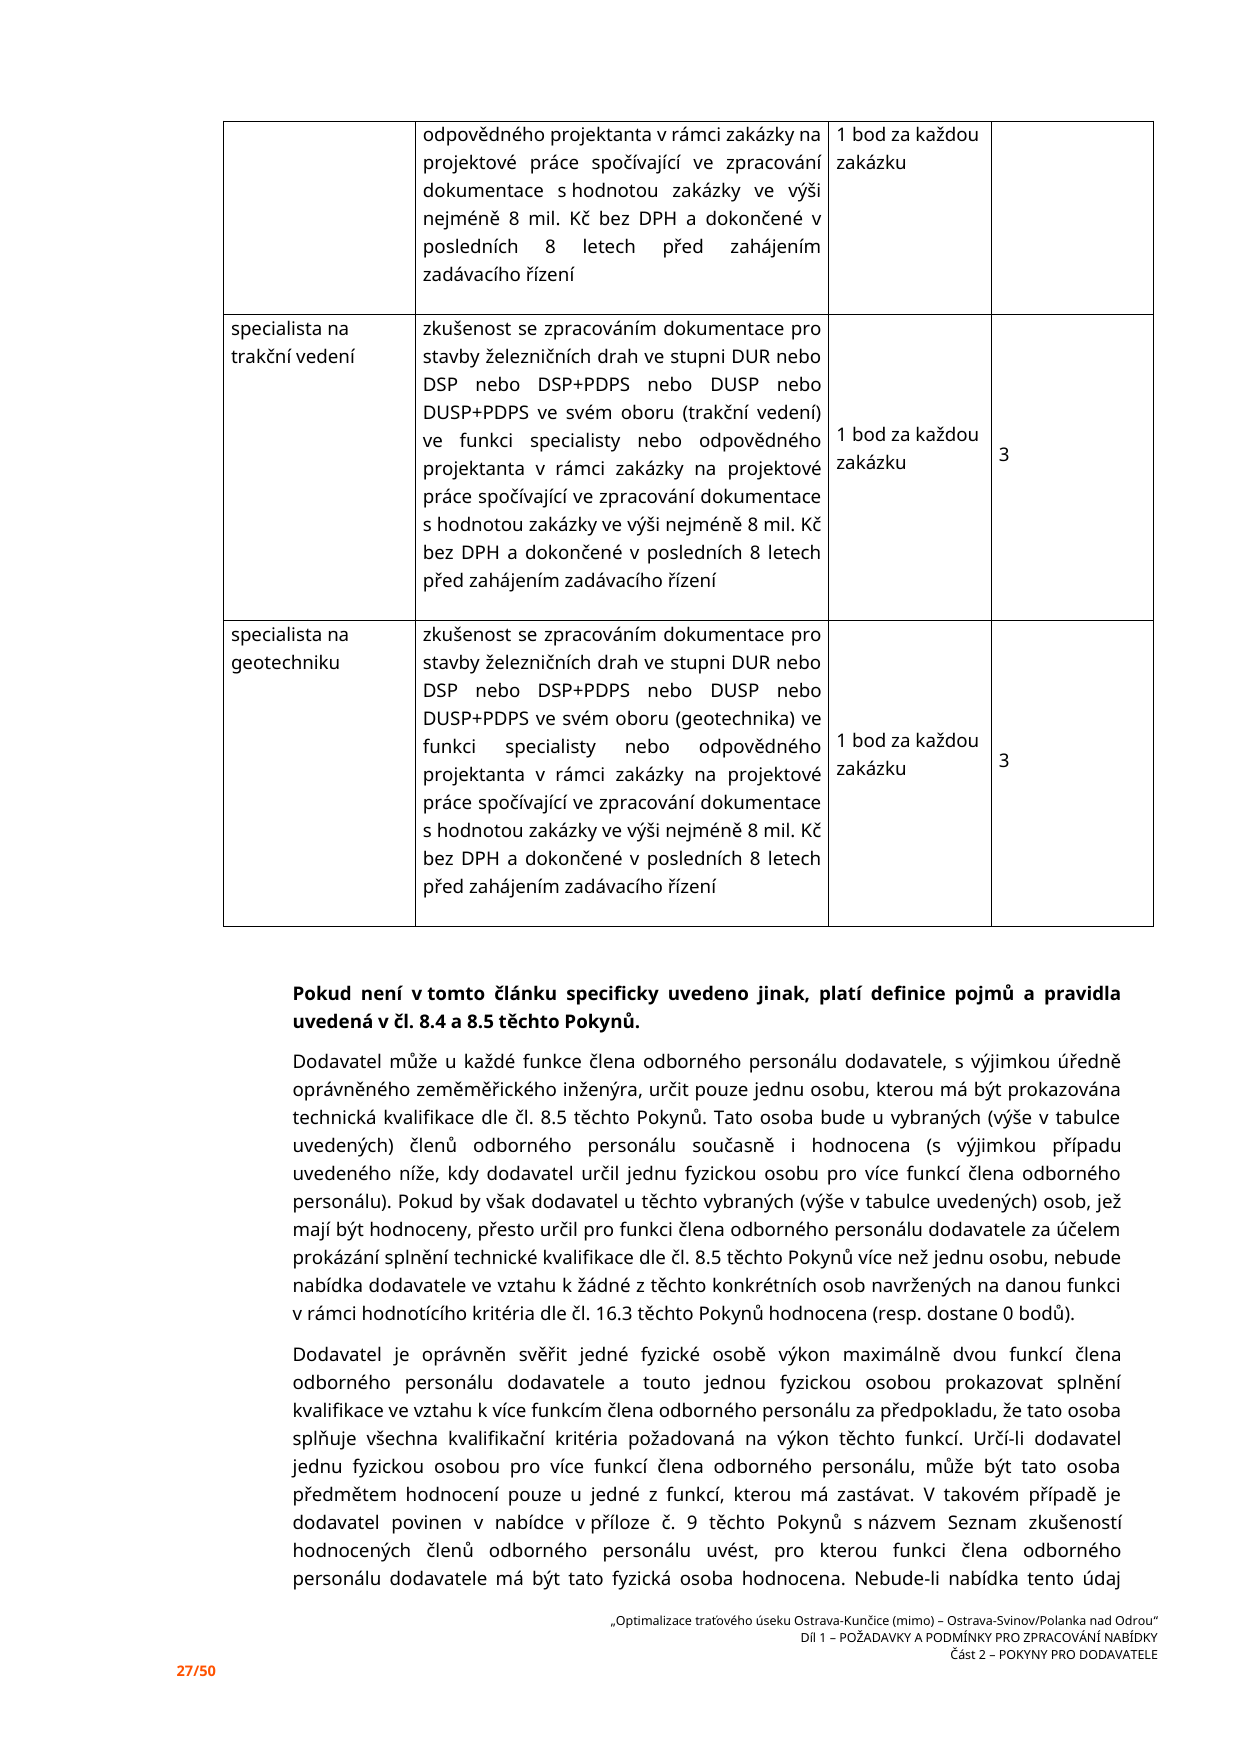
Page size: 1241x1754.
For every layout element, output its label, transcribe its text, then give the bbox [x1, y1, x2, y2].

table_cell 1 bod za každou zakázku [829, 315, 991, 620]
list Dodavatel může u každé funkce člena odborného personálu dodavatele, s výjimkou úředně oprávněného zeměměřického inženýra, určit pouze jednu osobu, kterou má být prokazována technická kvalifikace dle čl. 8.5 těchto Pokynů. Tato osoba bude u vybraných (výše v tabulce uvedených) členů odborného personálu současně i hodnocena (s výjimkou případu uvedeného níže, kdy dodavatel určil jednu fyzickou osobu pro více funkcí člena odborného personálu). Pokud by však dodavatel u těchto vybraných (výše v tabulce uvedených) osob, jež mají být hodnoceny, přesto určil pro funkci člena odborného personálu dodavatele za účelem prokázání splnění technické kvalifikace dle čl. 8.5 těchto Pokynů více než jednu osobu, nebude nabídka dodavatele ve vztahu k žádné z těchto konkrétních osob navržených na danou funkci v rámci hodnotícího kritéria dle čl. 16.3 těchto Pokynů hodnocena (resp. dostane 0 bodů). [292, 1048, 1122, 1326]
table_cell zkušenost se zpracováním dokumentace pro stavby železničních drah ve stupni DUR nebo DSP nebo DSP+PDPS nebo DUSP nebo DUSP+PDPS ve svém oboru (geotechnika) ve funkci specialisty nebo odpovědného projektanta v rámci zakázky na projektové práce spočívající ve zpracování dokumentace s hodnotou zakázky ve výši nejméně 8 mil. Kč bez DPH a dokončené v posledních 8 letech před zahájením zadávacího řízení [416, 621, 828, 926]
table_cell 3 [992, 621, 1153, 926]
table_cell specialista na trakční vedení [224, 315, 415, 620]
table_cell zkušenost se zpracováním dokumentace pro stavby železničních drah ve stupni DUR nebo DSP nebo DSP+PDPS nebo DUSP nebo DUSP+PDPS ve svém oboru (trakční vedení) ve funkci specialisty nebo odpovědného projektanta v rámci zakázky na projektové práce spočívající ve zpracování dokumentace s hodnotou zakázky ve výši nejméně 8 mil. Kč bez DPH a dokončené v posledních 8 letech před zahájením zadávacího řízení [416, 315, 828, 620]
table_cell 3 [992, 315, 1153, 620]
table_cell 1 bod za každou zakázku [829, 621, 991, 926]
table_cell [416, 122, 828, 314]
table_cell 3 [992, 122, 1153, 314]
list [292, 1341, 1122, 1591]
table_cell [829, 122, 991, 314]
list Pokud není v tomto článku specificky uvedeno jinak, platí definice pojmů a pravidla uvedená v čl. 8.4 a 8.5 těchto Pokynů. [292, 980, 1122, 1033]
table_cell specialista na geotechniku [224, 621, 415, 926]
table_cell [224, 122, 415, 314]
